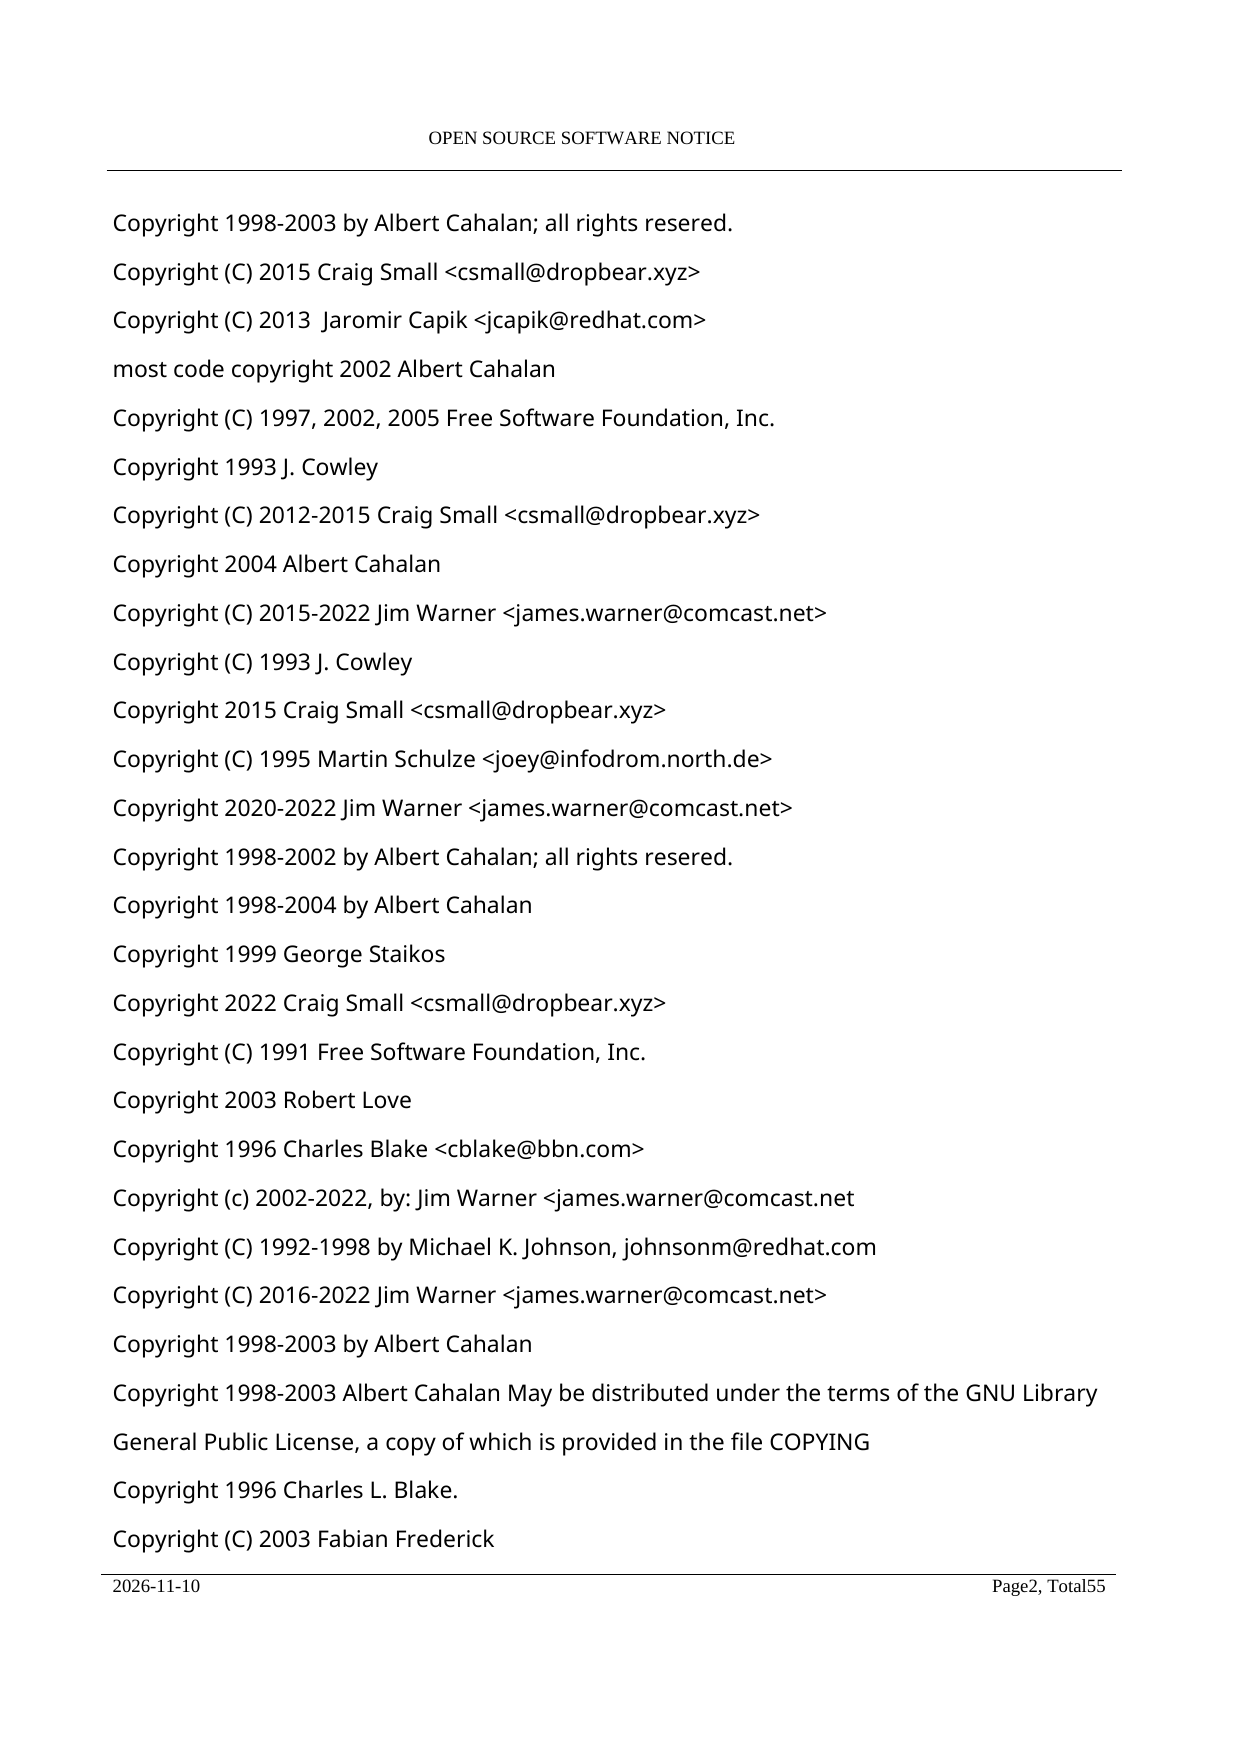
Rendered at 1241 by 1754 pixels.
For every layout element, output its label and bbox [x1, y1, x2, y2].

text [112, 206, 1128, 1555]
